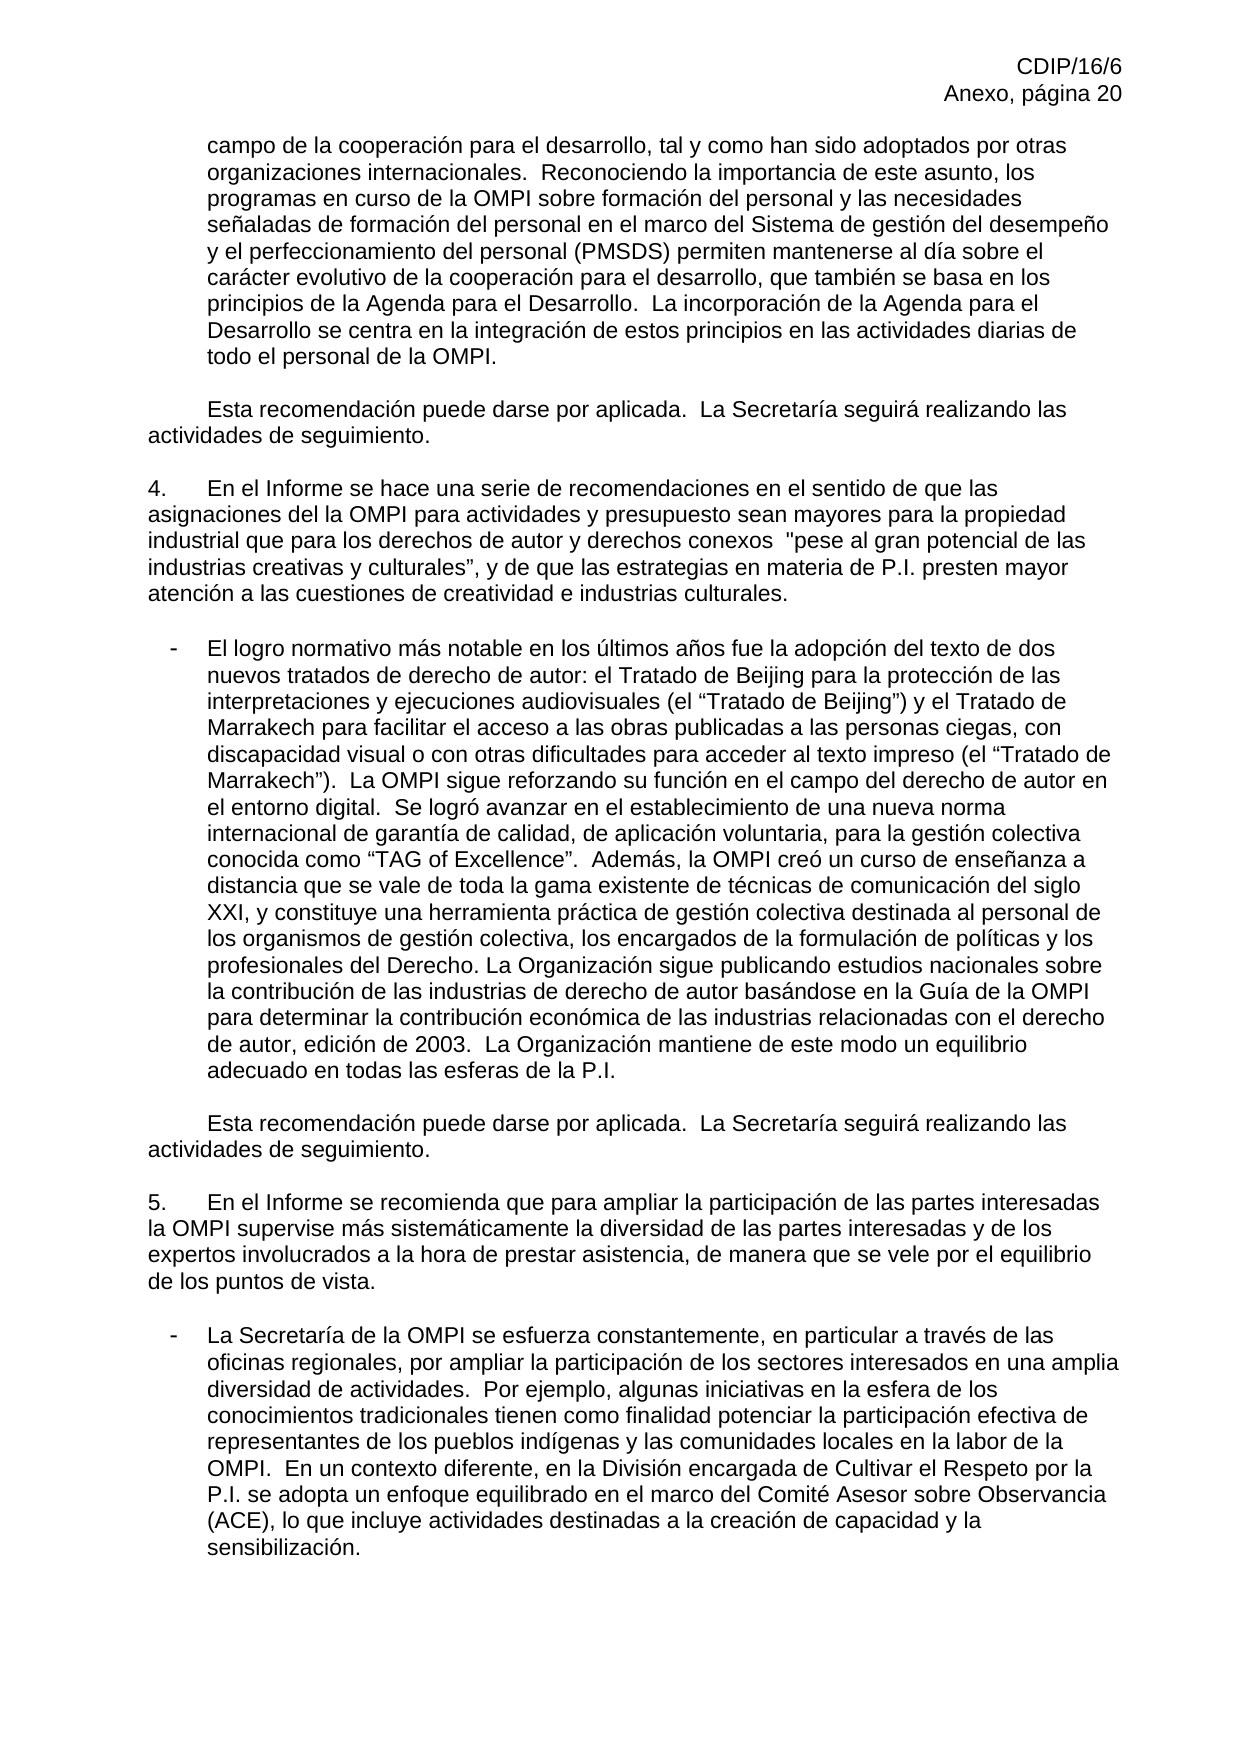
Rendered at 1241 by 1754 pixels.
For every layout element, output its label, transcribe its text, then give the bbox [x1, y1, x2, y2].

list La Secretaría de la OMPI se esfuerza constantemente, en particular a través de las oficinas regionales, por ampliar la participación de los sectores interesados en una amplia diversidad de actividades. Por ejemplo, algunas iniciativas en la esfera de los conocimientos tradicionales tienen como finalidad potenciar la participación efectiva de representantes de los pueblos indígenas y las comunidades locales en la labor de la OMPI. En un contexto diferente, en la División encargada de Cultivar el Respeto por la P.I. se adopta un enfoque equilibrado en el marco del Comité Asesor sobre Observancia (ACE), lo que incluye actividades destinadas a la creación de capacidad y la sensibilización. [169, 1321, 1122, 1560]
text 4. En el Informe se hace una serie de recomendaciones en el sentido de que las asignaciones del la OMPI para actividades y presupuesto sean mayores para la propiedad industrial que para los derechos de autor y derechos conexos "pese al gran potencial de las industrias creativas y culturales”, y de que las estrategias en materia de P.I. presten mayor atención a las cuestiones de creatividad e industrias culturales. [148, 475, 1122, 607]
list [169, 132, 1122, 369]
text Esta recomendación puede darse por aplicada. La Secretaría seguirá realizando las actividades de seguimiento. [148, 1110, 1122, 1162]
text Esta recomendación puede darse por aplicada. La Secretaría seguirá realizando las actividades de seguimiento. [148, 396, 1122, 448]
text 5. En el Informe se recomienda que para ampliar la participación de las partes interesadas la OMPI supervise más sistemáticamente la diversidad de las partes interesadas y de los expertos involucrados a la hora de prestar asistencia, de manera que se vele por el equilibrio de los puntos de vista. [148, 1189, 1122, 1294]
list El logro normativo más notable en los últimos años fue la adopción del texto de dos nuevos tratados de derecho de autor: el Tratado de Beijing para la protección de las interpretaciones y ejecuciones audiovisuales (el “Tratado de Beijing”) y el Tratado de Marrakech para facilitar el acceso a las obras publicadas a las personas ciegas, con discapacidad visual o con otras dificultades para acceder al texto impreso (el “Tratado de Marrakech”). La OMPI sigue reforzando su función en el campo del derecho de autor en el entorno digital. Se logró avanzar en el establecimiento de una nueva norma internacional de garantía de calidad, de aplicación voluntaria, para la gestión colectiva conocida como “TAG of Excellence”. Además, la OMPI creó un curso de enseñanza a distancia que se vale de toda la gama existente de técnicas de comunicación del siglo XXI, y constituye una herramienta práctica de gestión colectiva destinada al personal de los organismos de gestión colectiva, los encargados de la formulación de políticas y los profesionales del Derecho. La Organización sigue publicando estudios nacionales sobre la contribución de las industrias de derecho de autor basándose en la Guía de la OMPI para determinar la contribución económica de las industrias relacionadas con el derecho de autor, edición de 2003. La Organización mantiene de este modo un equilibrio adecuado en todas las esferas de la P.I. [169, 633, 1122, 1083]
